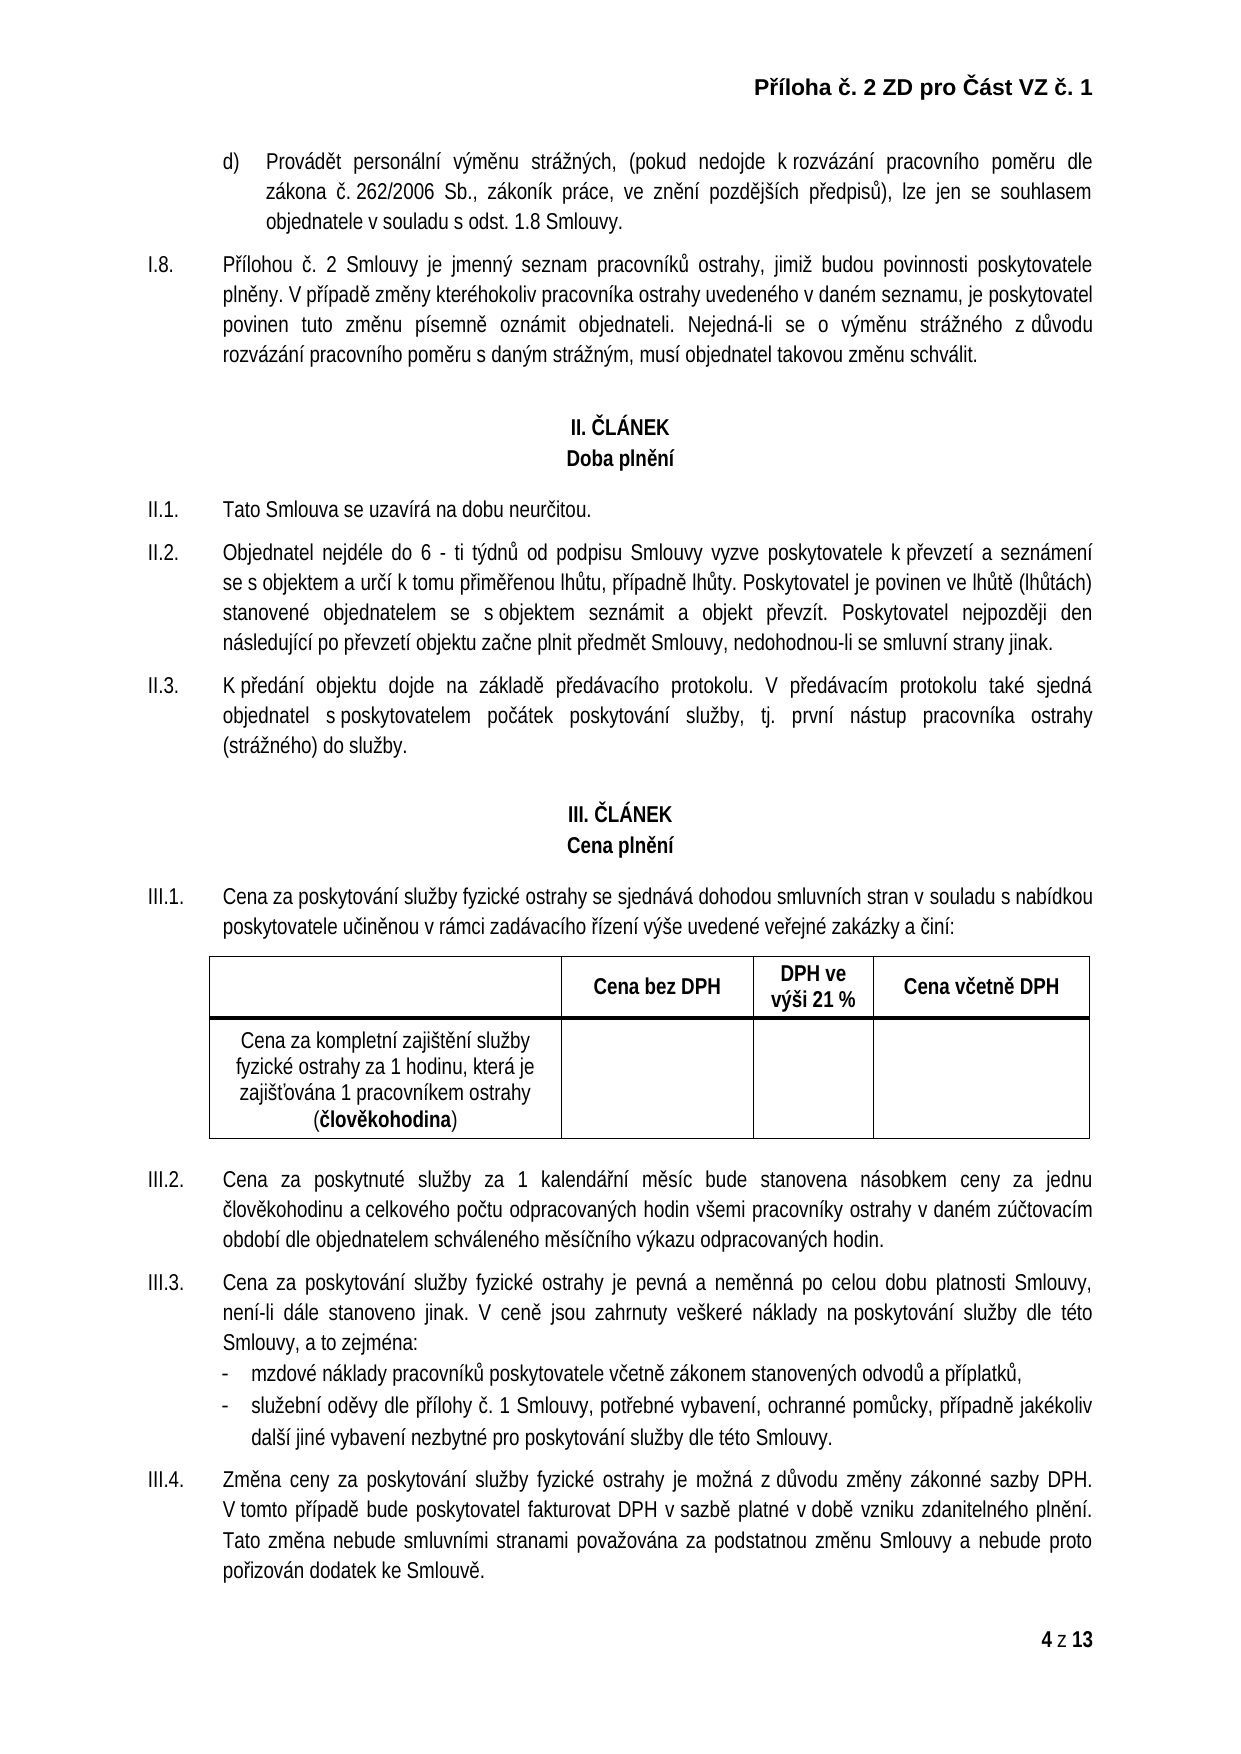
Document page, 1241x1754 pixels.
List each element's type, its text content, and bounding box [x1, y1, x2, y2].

list mzdové náklady pracovníků poskytovatele včetně zákonem stanovených odvodů a příplatků, [221, 1359, 1093, 1387]
list Přílohou č. 2 Smlouvy je jmenný seznam pracovníků ostrahy, jimiž budou povinnosti poskytovatele plněny. V případě změny kteréhokoliv pracovníka ostrahy uvedeného v daném seznamu, je poskytovatel povinen tuto změnu písemně oznámit objednateli. Nejedná-li se o výměnu strážného z důvodu rozvázání pracovního poměru s daným strážným, musí objednatel takovou změnu schválit. [148, 251, 1093, 368]
table_header Cena bez DPH [562, 957, 753, 1016]
list Objednatel nejdéle do 6 - ti týdnů od podpisu Smlouvy vyzve poskytovatele k převzetí a seznámení se s objektem a určí k tomu přiměřenou lhůtu, případně lhůty. Poskytovatel je povinen ve lhůtě (lhůtách) stanovené objednatelem se s objektem seznámit a objekt převzít. Poskytovatel nejpozději den následující po převzetí objektu začne plnit předmět Smlouvy, nedohodnou-li se smluvní strany jinak. [148, 538, 1093, 656]
table_header Cena včetně DPH [874, 957, 1089, 1016]
list Cena za poskytování služby fyzické ostrahy se sjednává dohodou smluvních stran v souladu s nabídkou poskytovatele učiněnou v rámci zadávacího řízení výše uvedené veřejné zakázky a činí: [148, 883, 1093, 939]
table_cell Cena za kompletní zajištění služby fyzické ostrahy za 1 hodinu, která je zajišťována 1 pracovníkem ostrahy (člověkohodina) [210, 1020, 561, 1138]
list Provádět personální výměnu strážných, (pokud nedojde k rozvázání pracovního poměru dle zákona č. 262/2006 Sb., zákoník práce, ve znění pozdějších předpisů), lze jen se souhlasem objednatele v souladu s odst. 1.8 Smlouvy. [223, 148, 1093, 234]
text Doba plnění [148, 444, 1093, 471]
text Cena plnění [148, 832, 1093, 858]
list K předání objektu dojde na základě předávacího protokolu. V předávacím protokolu také sjedná objednatel s poskytovatelem počátek poskytování služby, tj. první nástup pracovníka ostrahy (strážného) do služby. [148, 672, 1093, 759]
subtitle ČLÁNEK [148, 801, 1093, 828]
list Tato Smlouva se uzavírá na dobu neurčitou. [148, 496, 1093, 522]
subtitle ČLÁNEK [148, 414, 1093, 441]
list Cena za poskytování služby fyzické ostrahy je pevná a neměnná po celou dobu platnosti Smlouvy, není-li dále stanoveno jinak. V ceně jsou zahrnuty veškeré náklady na poskytování služby dle této Smlouvy, a to zejména: [148, 1269, 1093, 1356]
list služební oděvy dle přílohy č. 1 Smlouvy, potřebné vybavení, ochranné pomůcky, případně jakékoliv další jiné vybavení nezbytné pro poskytování služby dle této Smlouvy. [221, 1392, 1093, 1450]
table_cell [562, 1020, 753, 1138]
table_header DPH ve výši 21 % [754, 957, 873, 1016]
table_header [210, 957, 561, 1016]
list Cena za poskytnuté služby za 1 kalendářní měsíc bude stanovena násobkem ceny za jednu člověkohodinu a celkového počtu odpracovaných hodin všemi pracovníky ostrahy v daném zúčtovacím období dle objednatelem schváleného měsíčního výkazu odpracovaných hodin. [148, 1166, 1093, 1252]
table_cell [874, 1020, 1089, 1138]
list Změna ceny za poskytování služby fyzické ostrahy je možná z důvodu změny zákonné sazby DPH. V tomto případě bude poskytovatel fakturovat DPH v sazbě platné v době vzniku zdanitelného plnění. Tato změna nebude smluvními stranami považována za podstatnou změnu Smlouvy a nebude proto pořizován dodatek ke Smlouvě. [148, 1466, 1093, 1583]
table_cell [754, 1020, 873, 1138]
